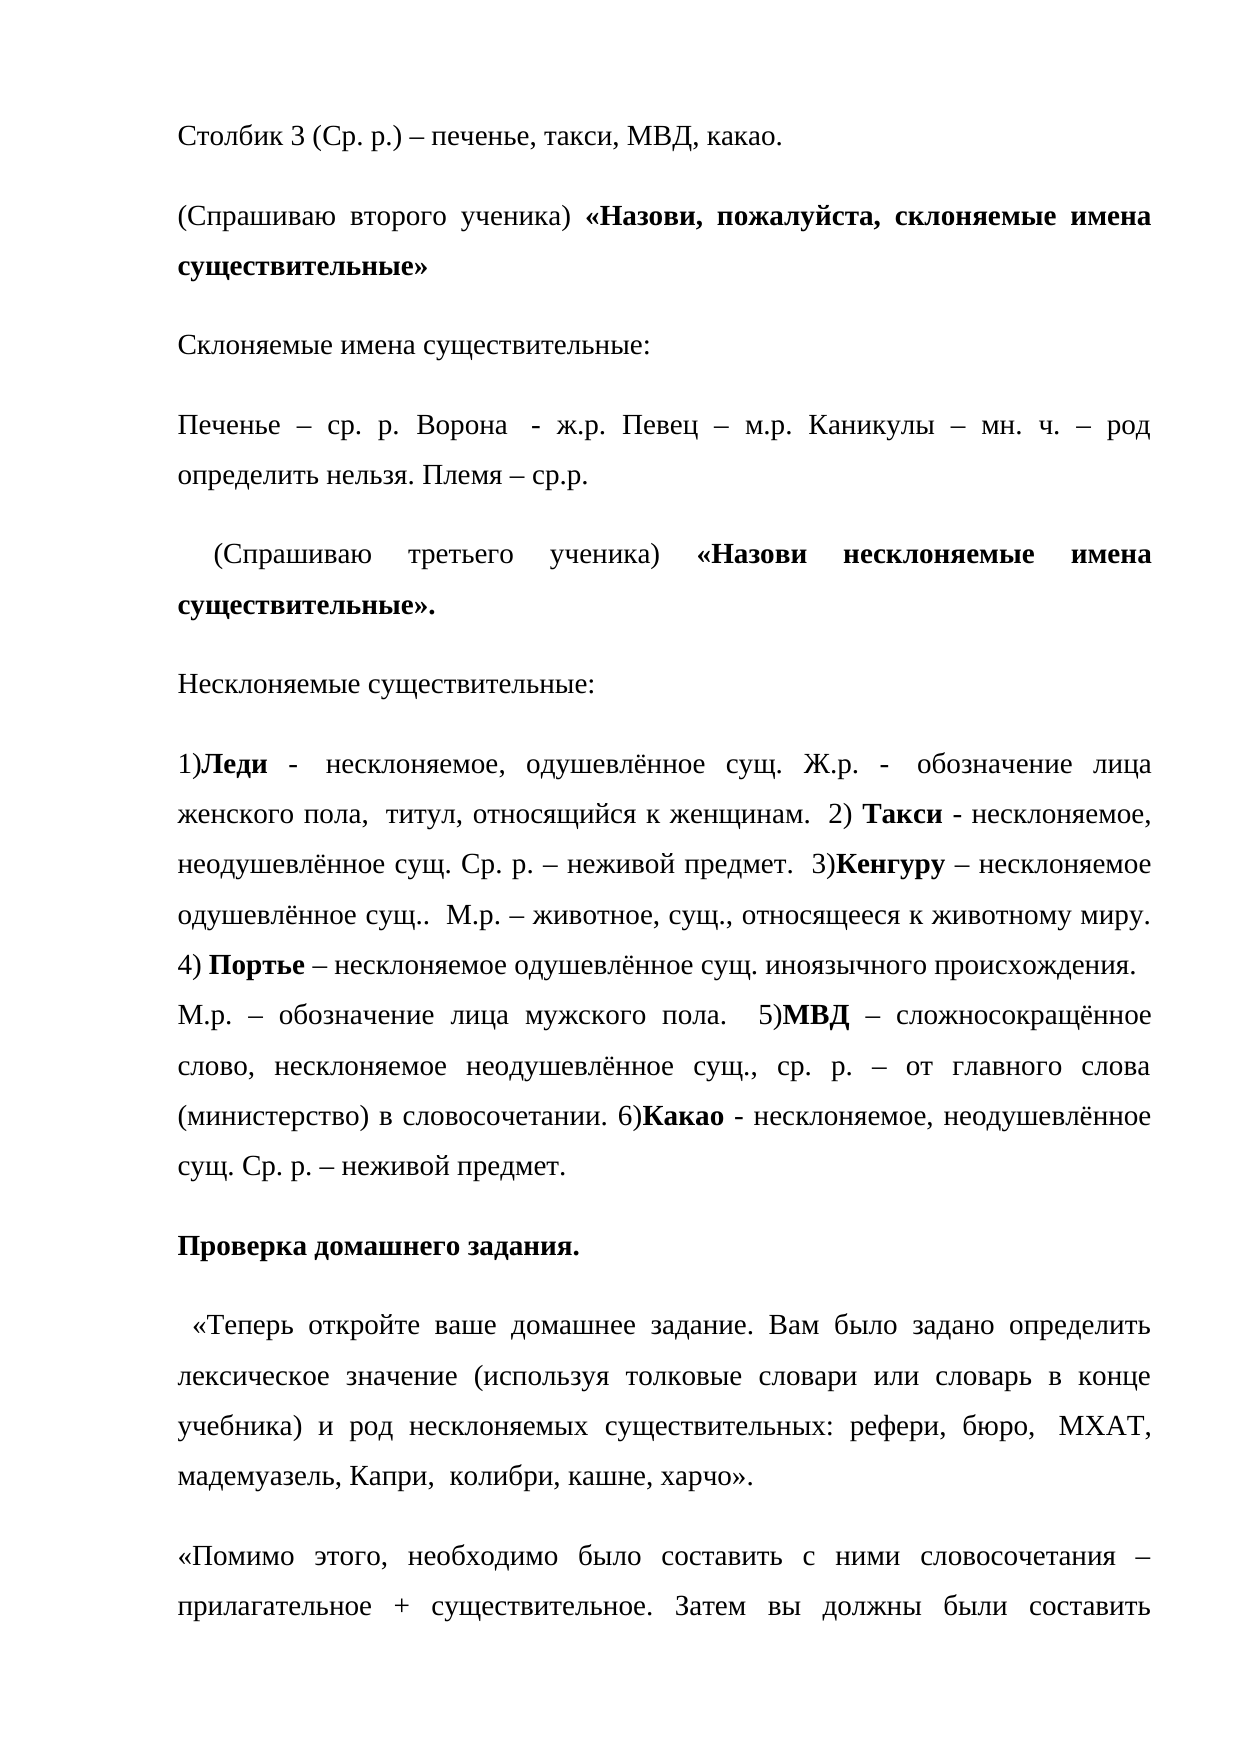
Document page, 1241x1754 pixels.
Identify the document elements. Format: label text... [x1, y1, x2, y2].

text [177, 1538, 1152, 1622]
text «Теперь откройте ваше домашнее задание. Вам было задано определить лексическое значение (используя толковые словари или словарь в конце учебника) и род несклоняемых существительных: рефери, бюро, МХАТ, мадемуазель, Капри, колибри, кашне, харчо». [177, 1307, 1152, 1492]
text Несклоняемые существительные: [177, 666, 1152, 700]
text 1)Леди - несклоняемое, одушевлённое сущ. Ж.р. - обозначение лица женского пола, титул, относящийся к женщинам. 2) Такси - несклоняемое, неодушевлённое сущ. Ср. р. – неживой предмет. 3)Кенгуру – несклоняемое одушевлённое сущ.. М.р. – животное, сущ., относящееся к животному миру. 4) Портье – несклоняемое одушевлённое сущ. иноязычного происхождения. М.р. – обозначение лица мужского пола. 5)МВД – сложносокращённое слово, несклоняемое неодушевлённое сущ., ср. р. – от главного слова (министерство) в словосочетании. 6)Какао - несклоняемое, неодушевлённое сущ. Ср. р. – неживой предмет. [177, 746, 1152, 1182]
text Печенье – ср. р. Ворона - ж.р. Певец – м.р. Каникулы – мн. ч. – род определить нельзя. Племя – ср.р. [177, 407, 1152, 491]
text Столбик 3 (Cр. р.) – печенье, такси, МВД, какао. [177, 118, 1152, 152]
text Проверка домашнего задания. [177, 1228, 1152, 1261]
text (Спрашиваю третьего ученика) «Назови несклоняемые имена существительные». [177, 537, 1152, 621]
text (Спрашиваю второго ученика) «Назови, пожалуйста, склоняемые имена существительные» [177, 198, 1152, 281]
text Склоняемые имена существительные: [177, 327, 1152, 361]
